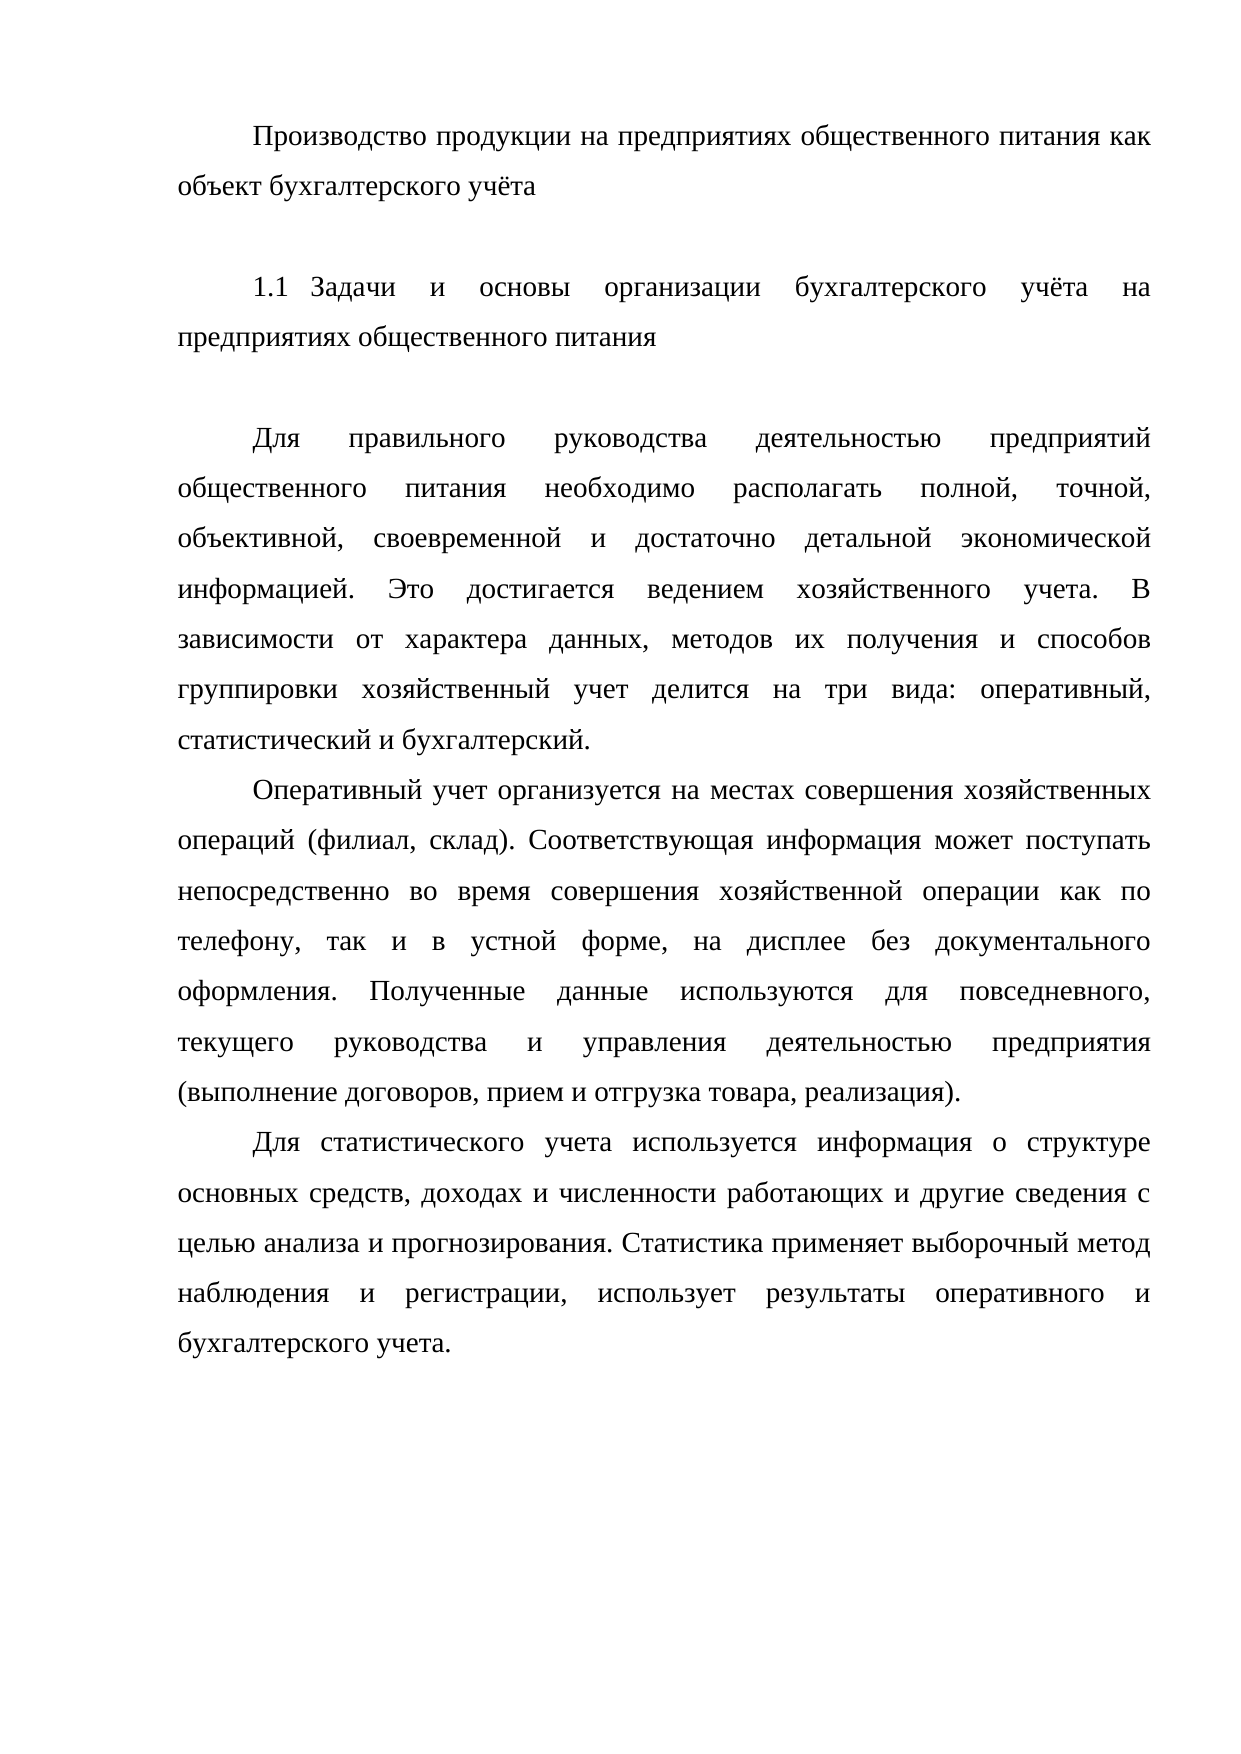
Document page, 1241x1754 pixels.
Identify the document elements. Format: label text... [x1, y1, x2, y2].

list Задачи и основы организации бухгалтерского учёта на предприятиях общественного питания [177, 269, 1152, 353]
text Производство продукции на предприятиях общественного питания как объект бухгалтерского учёта [177, 118, 1152, 202]
text Для правильного руководства деятельностью предприятий общественного питания необходимо располагать полной, точной, объективной, своевременной и достаточно детальной экономической информацией. Это достигается ведением хозяйственного учета. В зависимости от характера данных, методов их получения и способов группировки хозяйственный учет делится на три вида: оперативный, статистический и бухгалтерский. [177, 420, 1152, 755]
text Оперативный учет организуется на местах совершения хозяйственных операций (филиал, склад). Соответствующая информация может поступать непосредственно во время совершения хозяйственной операции как по телефону, так и в устной форме, на дисплее без документального оформления. Полученные данные используются для повседневного, текущего руководства и управления деятельностью предприятия (выполнение договоров, прием и отгрузка товара, реализация). [177, 772, 1152, 1108]
text Для статистического учета используется информация о структуре основных средств, доходах и численности работающих и другие сведения с целью анализа и прогнозирования. Статистика применяет выборочный метод наблюдения и регистрации, использует результаты оперативного и бухгалтерского учета. [177, 1124, 1152, 1359]
